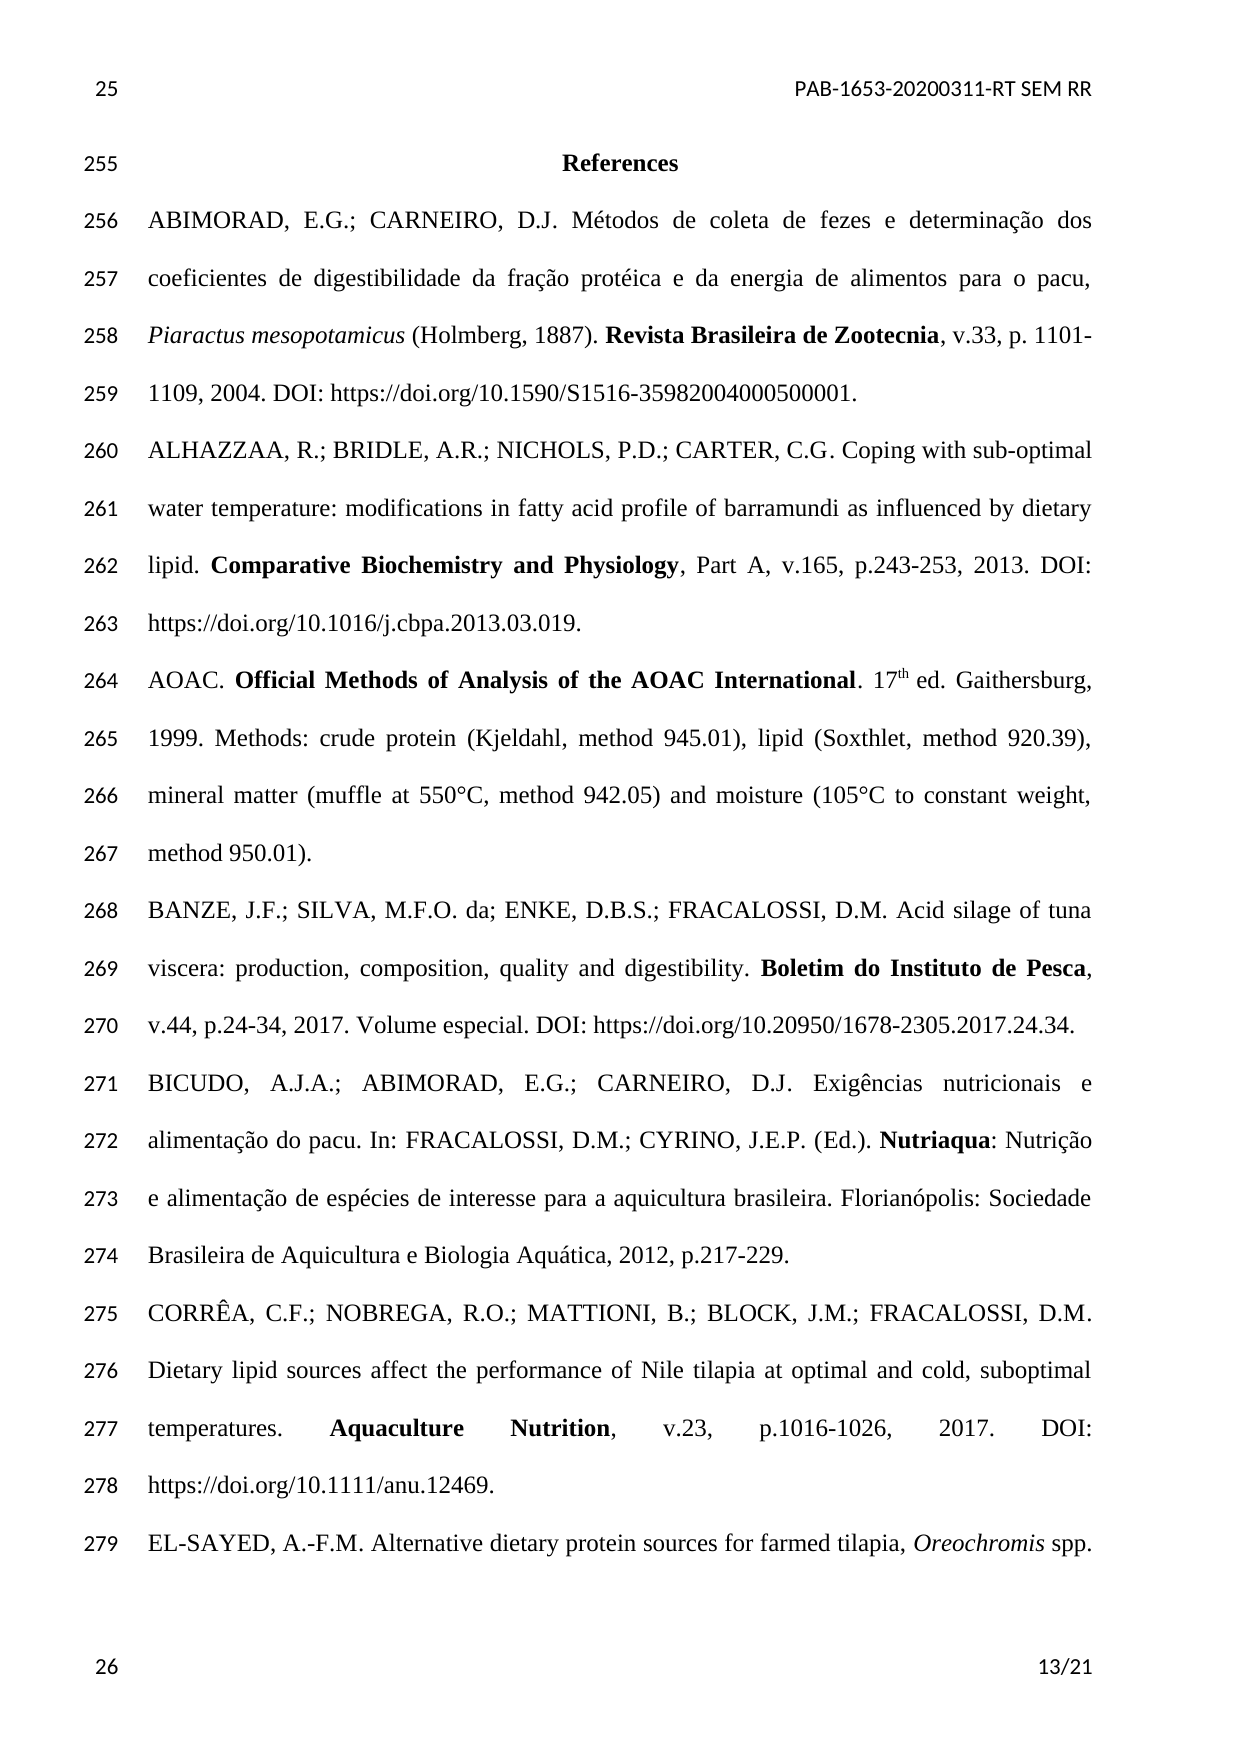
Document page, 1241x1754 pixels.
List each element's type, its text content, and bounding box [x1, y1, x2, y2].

text References [148, 148, 1092, 176]
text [148, 1528, 1092, 1556]
text AOAC. Official Methods of Analysis of the AOAC International. 17th ed. Gaithersburg, 1999. Methods: crude protein (Kjeldahl, method 945.01), lipid (Soxthlet, method 920.39), mineral matter (muffle at 550°C, method 942.05) and moisture (105°C to constant weight, method 950.01). [148, 665, 1092, 866]
text BANZE, J.F.; SILVA, M.F.O. da; ENKE, D.B.S.; FRACALOSSI, D.M. Acid silage of tuna viscera: production, composition, quality and digestibility. Boletim do Instituto de Pesca, v.44, p.24-34, 2017. Volume especial. DOI: https://doi.org/10.20950/1678-2305.2017.24.34. [148, 895, 1092, 1039]
text Corrêa, C.F.; Nobrega, R.O.; Mattioni, B.; Block, J.M.; Fracalossi, D.M. Dietary lipid sources affect the performance of Nile tilapia at optimal and cold, suboptimal temperatures. Aquaculture Nutrition, v.23, p.1016-1026, 2017. DOI: https://doi.org/10.1111/anu.12469. [148, 1298, 1092, 1499]
text Alhazzaa, R.; Bridle, A.R.; Nichols, P.D.; Carter, C.G. Coping with sub-optimal water temperature: modifications in fatty acid profile of barramundi as influenced by dietary lipid. Comparative Biochemistry and Physiology, Part A, v.165, p.243-253, 2013. DOI: https://doi.org/10.1016/j.cbpa.2013.03.019. [148, 435, 1092, 636]
text Bicudo, A.J.A.; Abimorad, E.G.; Carneiro, D.J. Exigências nutricionais e alimentação do pacu. In: Fracalossi, D.M.; Cyrino, J.E.P. (Ed.). Nutriaqua: Nutrição e alimentação de espécies de interesse para a aquicultura brasileira. Florianópolis: Sociedade Brasileira de Aquicultura e Biologia Aquática, 2012, p.217-229. [148, 1068, 1092, 1269]
text Abimorad, E.G.; Carneiro, D.J. Métodos de coleta de fezes e determinação dos coeficientes de digestibilidade da fração protéica e da energia de alimentos para o pacu, Piaractus mesopotamicus (Holmberg, 1887). Revista Brasileira de Zootecnia, v.33, p. 1101-1109, 2004. DOI: https://doi.org/10.1590/S1516-35982004000500001. [148, 205, 1092, 406]
